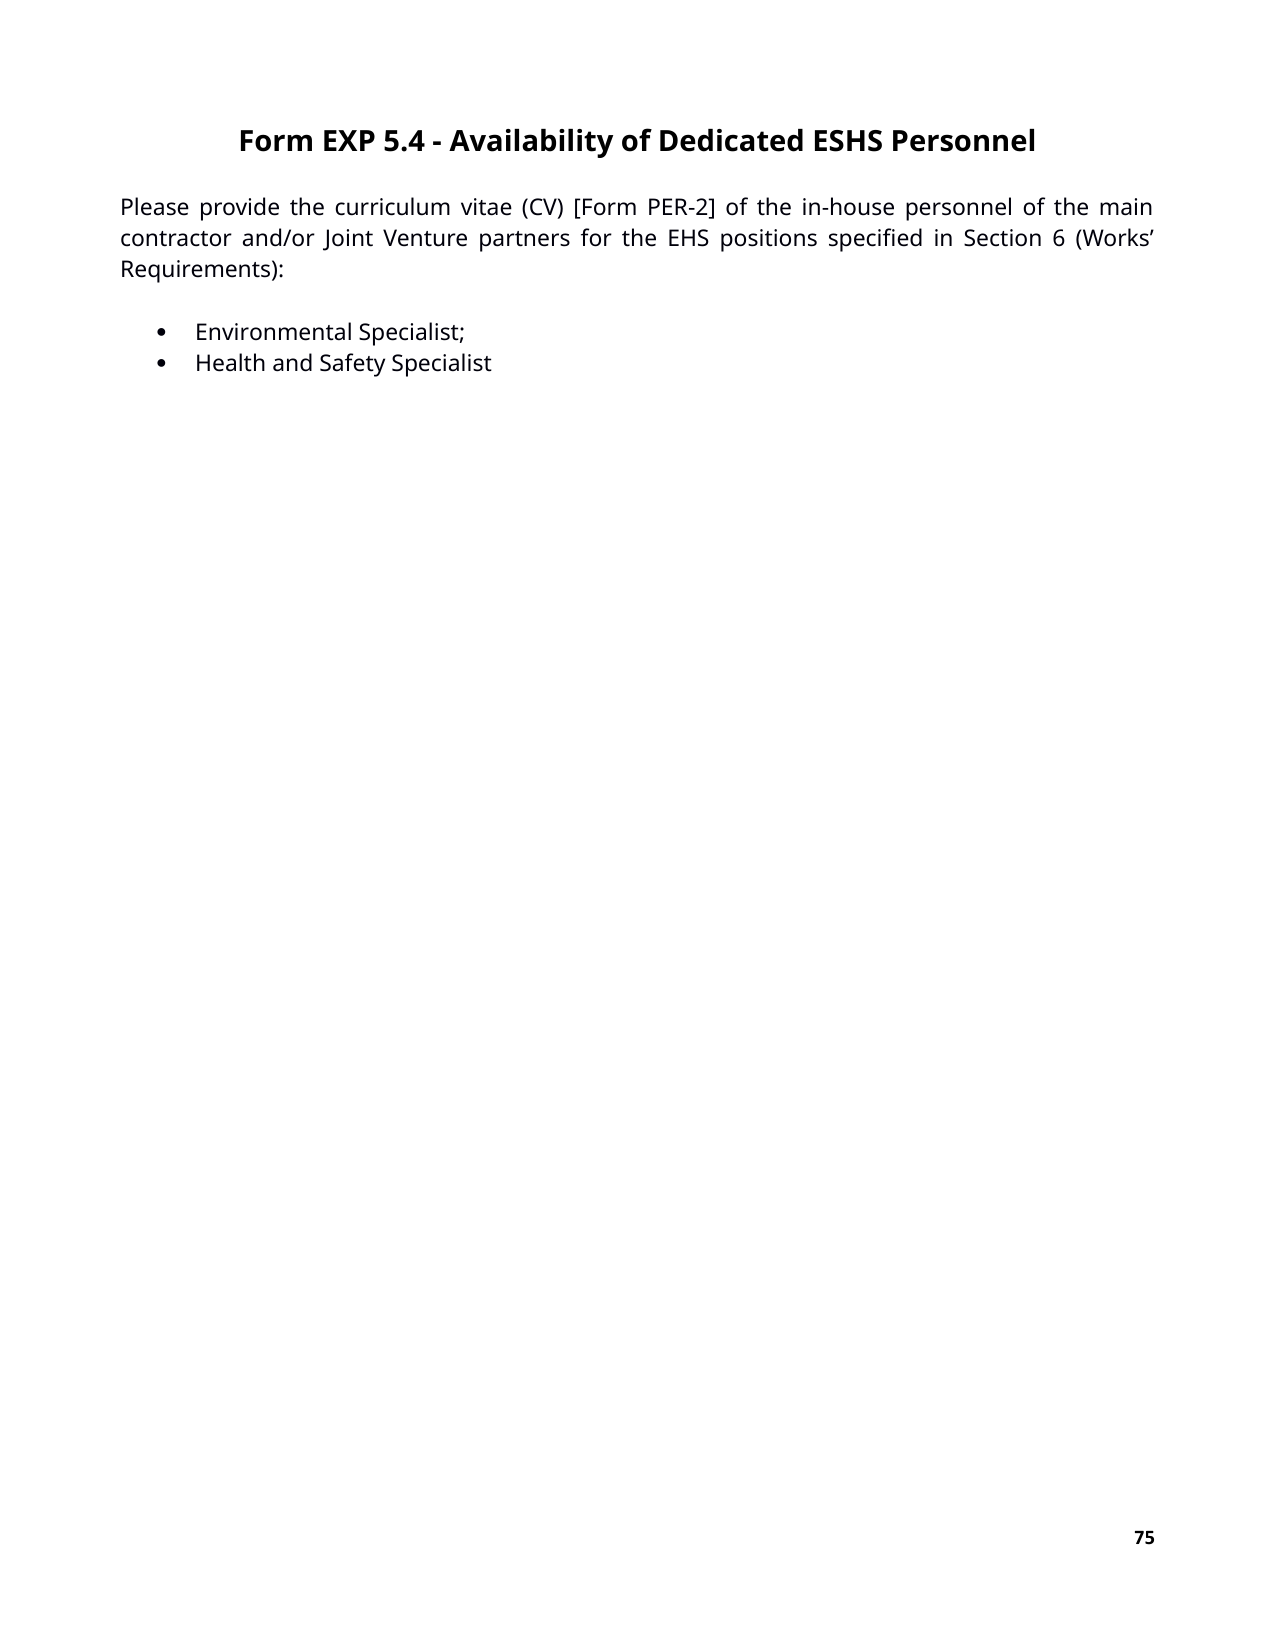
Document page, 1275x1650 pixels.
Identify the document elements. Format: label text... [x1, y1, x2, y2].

list Environmental Specialist; [157, 316, 1155, 347]
text Please provide the curriculum vitae (CV) [Form PER-2] of the in-house personnel of the main contractor and/or Joint Venture partners for the EHS positions specified in Section 6 (Works’ Requirements): [120, 191, 1155, 285]
subtitle Form EXP 5.4 - Availability of Dedicated ESHS Personnel [120, 120, 1155, 160]
list Health and Safety Specialist [157, 347, 1155, 378]
